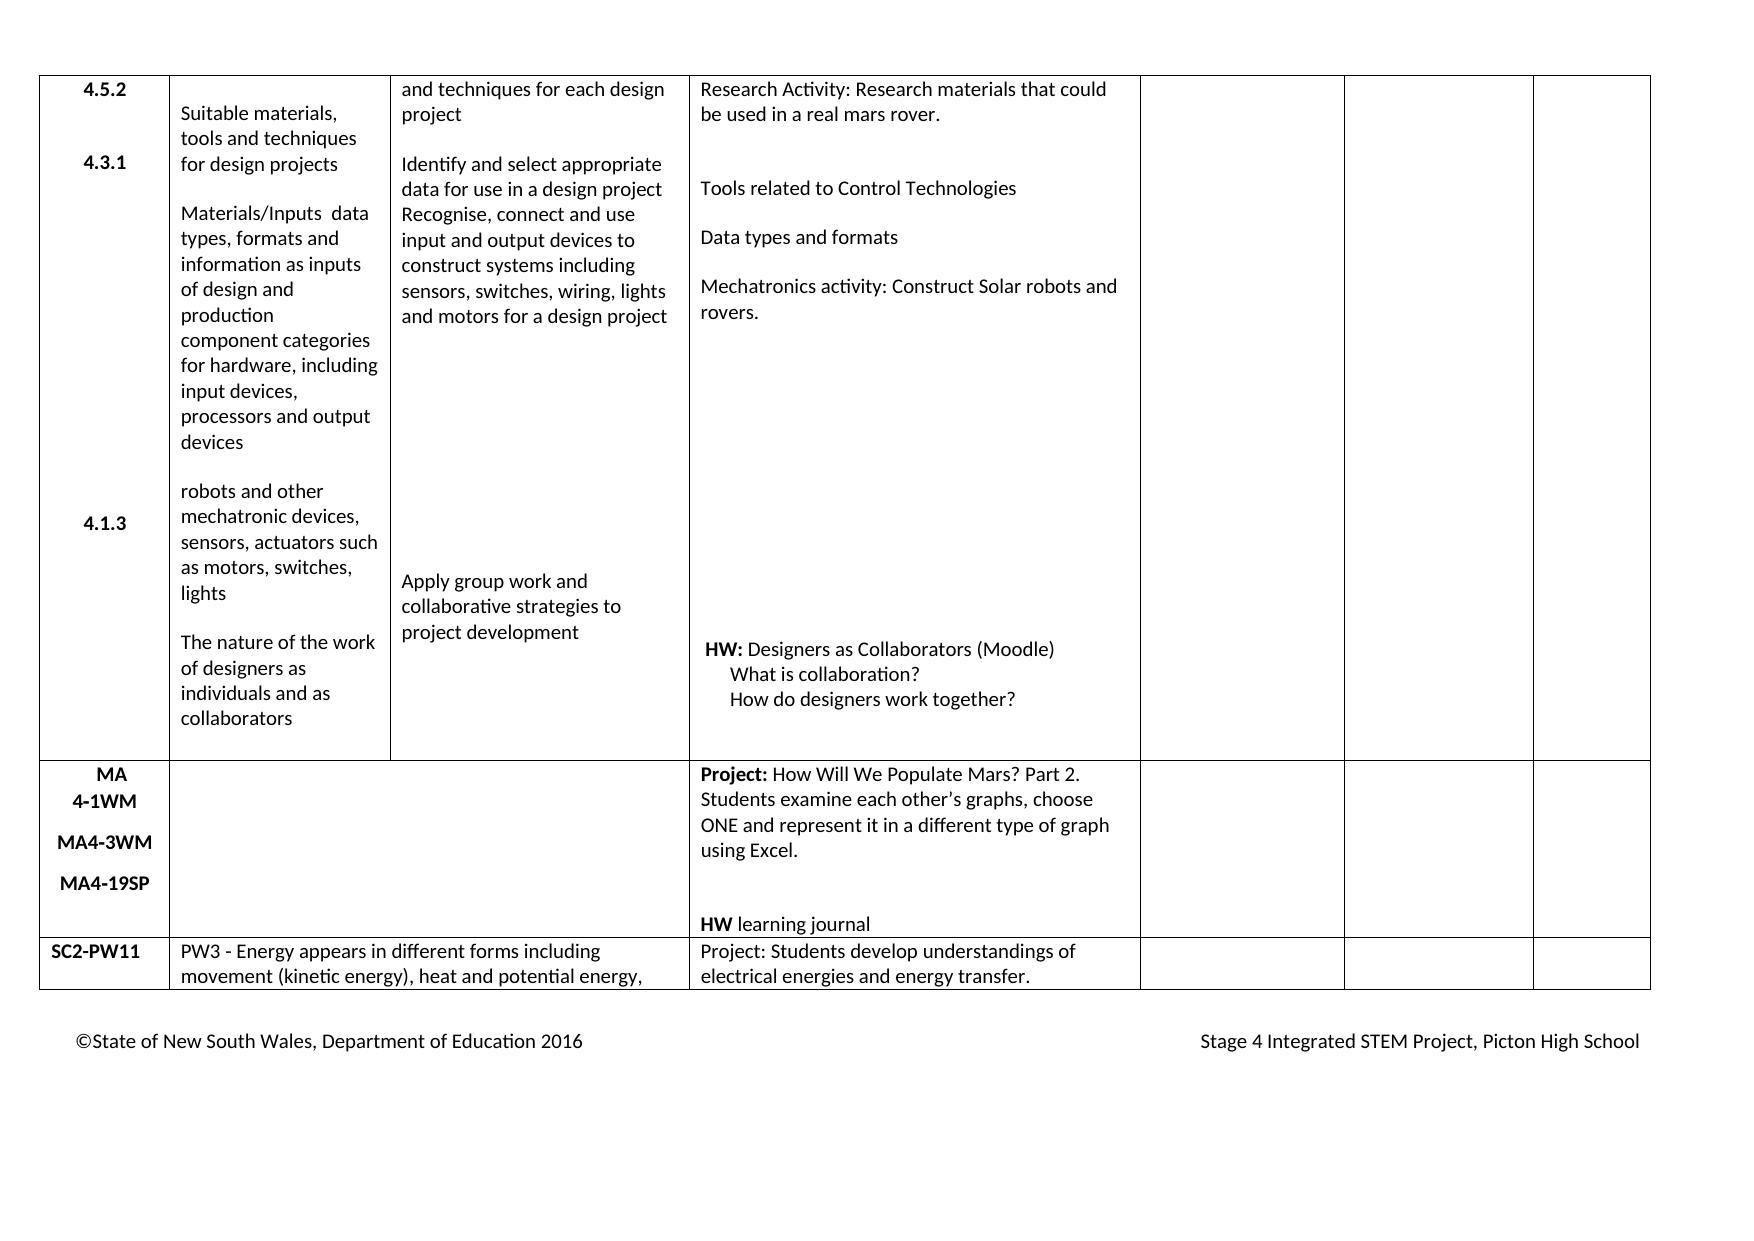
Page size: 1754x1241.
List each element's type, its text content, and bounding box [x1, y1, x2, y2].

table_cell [170, 938, 689, 989]
table_cell Project: How Will We Populate Mars? Part 2. Students examine each other’s graphs, choose ONE and represent it in a different type of graph using Excel. HW learning journal [690, 761, 1140, 937]
table_cell [1534, 761, 1650, 937]
table_cell [1345, 76, 1533, 760]
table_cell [40, 76, 169, 760]
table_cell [690, 938, 1140, 989]
table_cell [1141, 76, 1344, 760]
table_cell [690, 76, 1140, 760]
table_cell [1345, 938, 1533, 989]
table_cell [391, 76, 689, 760]
table_cell MA4‑1WM MA4‑3WM MA4‑19SP [40, 761, 169, 937]
table_cell [1141, 761, 1344, 937]
table_cell [1345, 761, 1533, 937]
table_cell [1534, 76, 1650, 760]
table_cell [1534, 938, 1650, 989]
table_cell [1141, 938, 1344, 989]
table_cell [170, 76, 390, 760]
table_cell [170, 761, 689, 937]
table_cell SC2-PW11 [40, 938, 169, 989]
